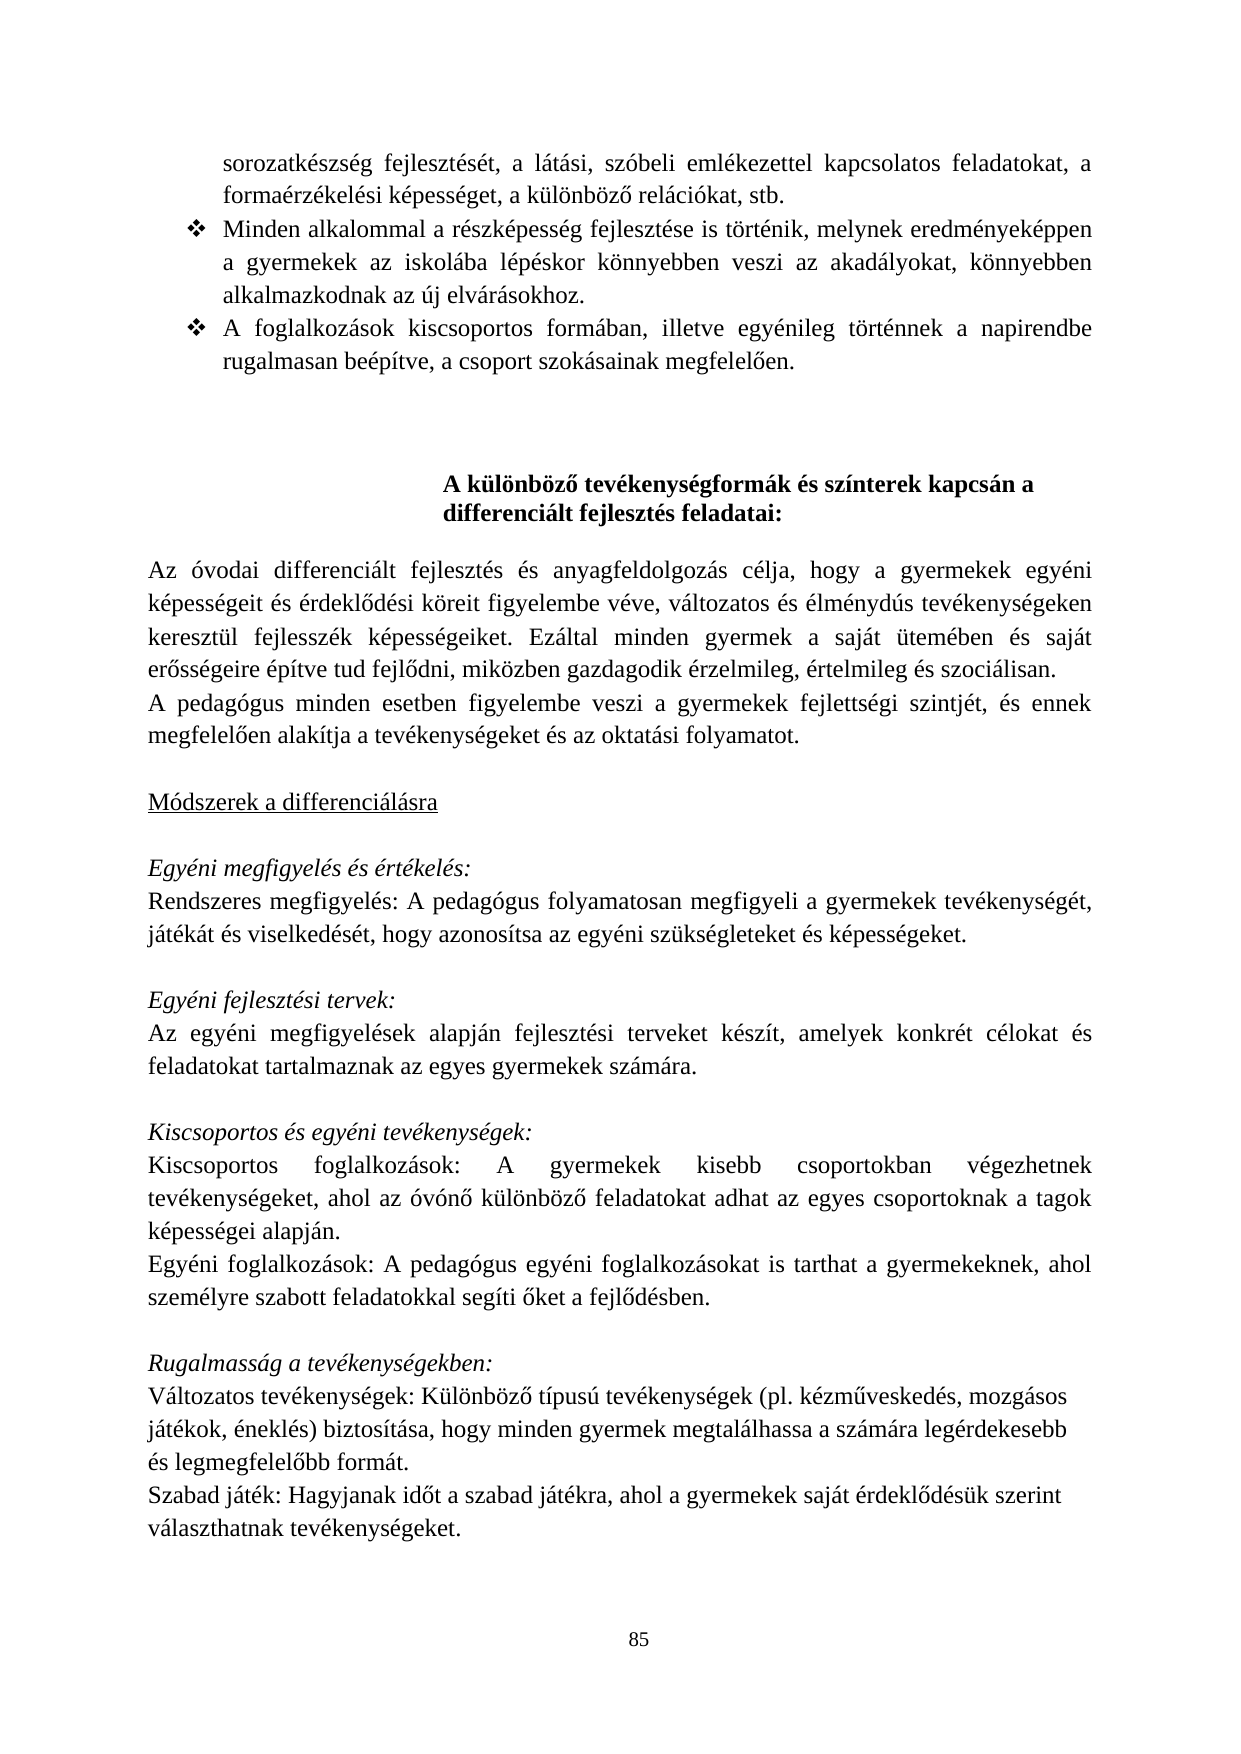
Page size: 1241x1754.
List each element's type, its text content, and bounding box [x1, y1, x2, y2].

text Az egyéni megfigyelések alapján fejlesztési terveket készít, amelyek konkrét célokat és feladatokat tartalmaznak az egyes gyermekek számára. [148, 1018, 1093, 1079]
text Szabad játék: Hagyjanak időt a szabad játékra, ahol a gyermekek saját érdeklődésük szerint választhatnak tevékenységeket. [148, 1480, 1093, 1542]
list A foglalkozások kiscsoportos formában, illetve egyénileg történnek a napirendbe rugalmasan beépítve, a csoport szokásainak megfelelően. [185, 313, 1093, 374]
text Az óvodai differenciált fejlesztés és anyagfeldolgozás célja, hogy a gyermekek egyéni képességeit és érdeklődési köreit figyelembe véve, változatos és élménydús tevékenységeken keresztül fejlesszék képességeiket. Ezáltal minden gyermek a saját ütemében és saját erősségeire építve tud fejlődni, miközben gazdagodik érzelmileg, értelmileg és szociálisan. [148, 556, 1093, 683]
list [185, 148, 1093, 209]
subtitle A különböző tevékenységformák és színterek kapcsán a differenciált fejlesztés feladatai: [443, 469, 1093, 527]
text Egyéni fejlesztési tervek: [148, 985, 1093, 1013]
text Kiscsoportos foglalkozások: A gyermekek kisebb csoportokban végezhetnek tevékenységeket, ahol az óvónő különböző feladatokat adhat az egyes csoportoknak a tagok képességei alapján. [148, 1150, 1093, 1245]
text Rugalmasság a tevékenységekben: [148, 1348, 1093, 1377]
list Minden alkalommal a részképesség fejlesztése is történik, melynek eredményeképpen a gyermekek az iskolába lépéskor könnyebben veszi az akadályokat, könnyebben alkalmazkodnak az új elvárásokhoz. [185, 214, 1093, 308]
text Változatos tevékenységek: Különböző típusú tevékenységek (pl. kézműveskedés, mozgásos játékok, éneklés) biztosítása, hogy minden gyermek megtalálhassa a számára legérdekesebb és legmegfelelőbb formát. [148, 1381, 1093, 1476]
text Rendszeres megfigyelés: A pedagógus folyamatosan megfigyeli a gyermekek tevékenységét, játékát és viselkedését, hogy azonosítsa az egyéni szükségleteket és képességeket. [148, 886, 1093, 947]
text A pedagógus minden esetben figyelembe veszi a gyermekek fejlettségi szintjét, és ennek megfelelően alakítja a tevékenységeket és az oktatási folyamatot. [148, 688, 1093, 749]
text Egyéni megfigyelés és értékelés: [148, 853, 1093, 881]
text Kiscsoportos és egyéni tevékenységek: [148, 1117, 1093, 1146]
text Egyéni foglalkozások: A pedagógus egyéni foglalkozásokat is tarthat a gyermekeknek, ahol személyre szabott feladatokkal segíti őket a fejlődésben. [148, 1249, 1093, 1311]
text Módszerek a differenciálásra [148, 787, 1093, 815]
